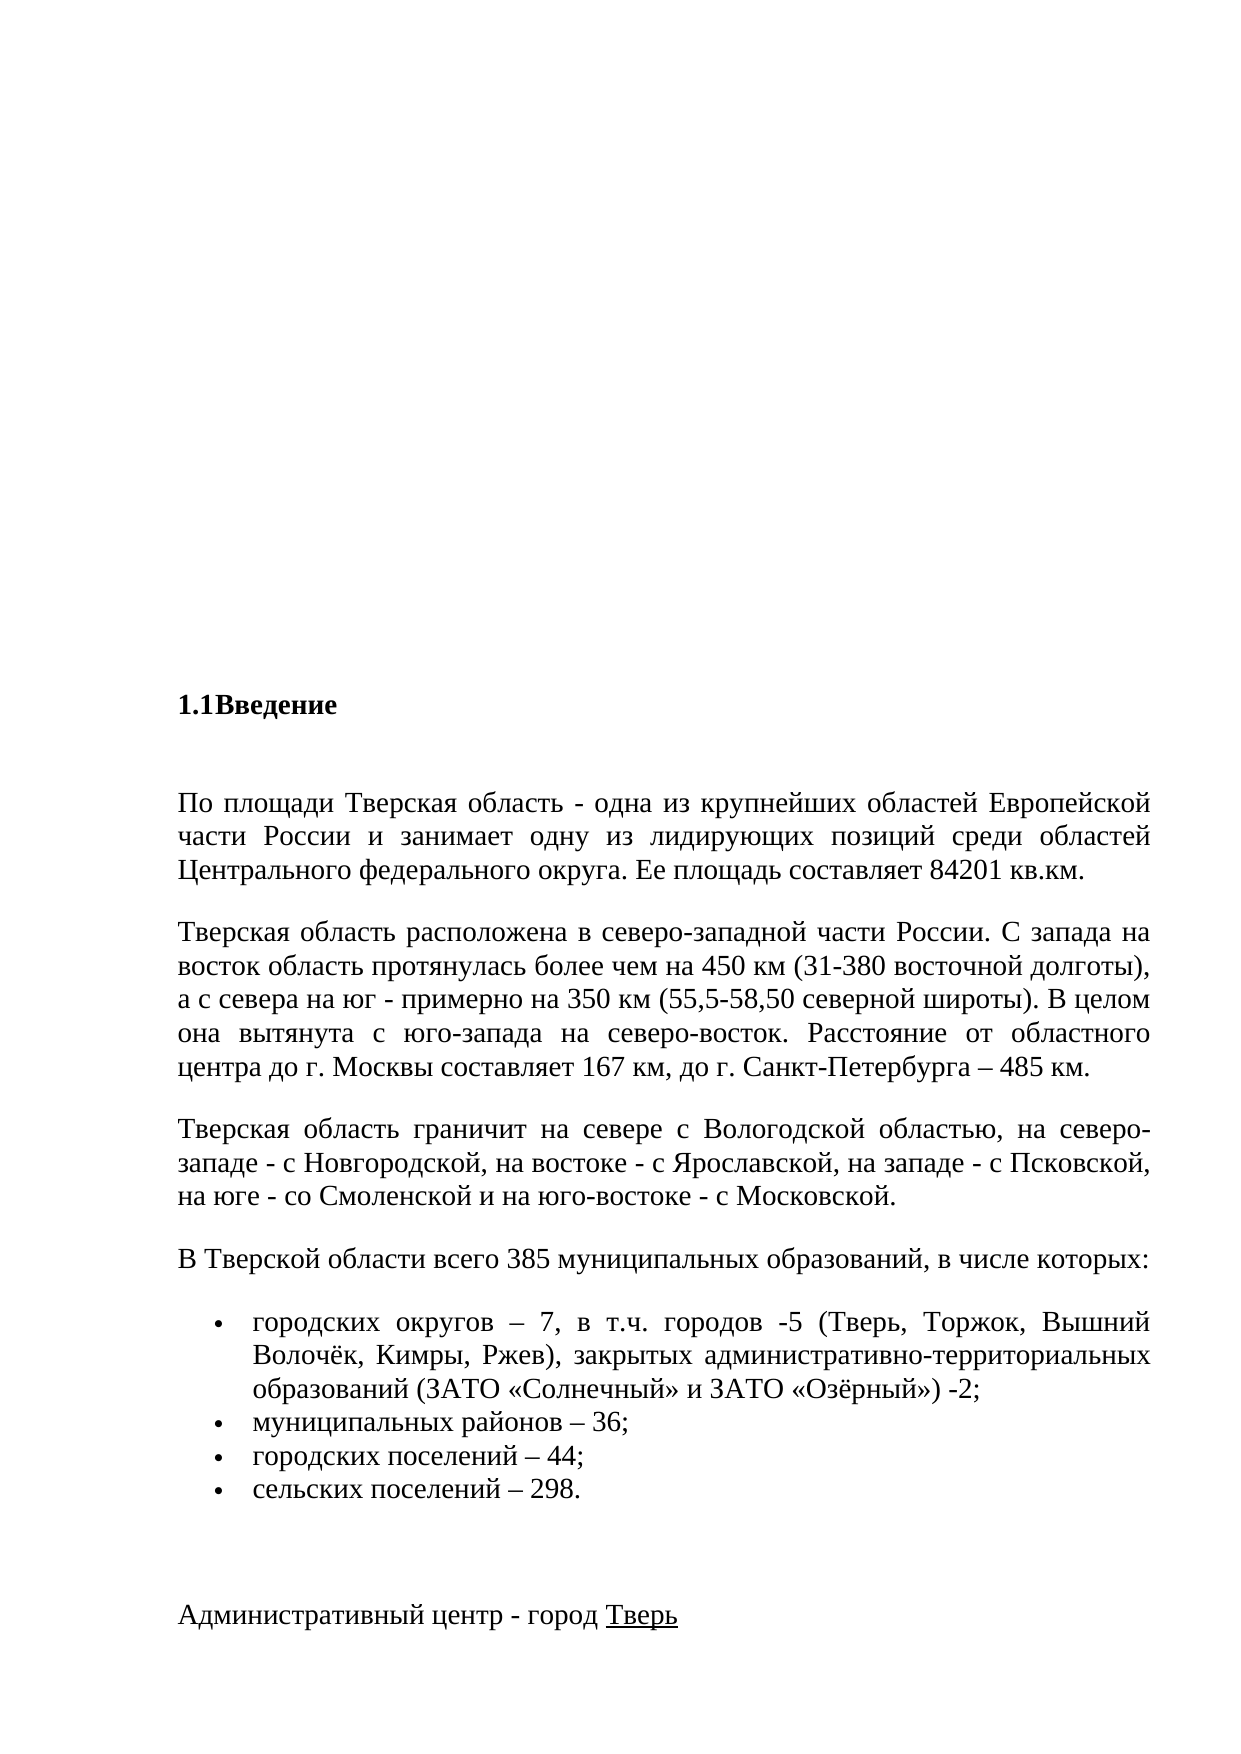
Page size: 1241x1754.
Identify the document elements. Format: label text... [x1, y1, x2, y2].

list сельских поселений – 298. [215, 1472, 1152, 1505]
list городских поселений – 44; [215, 1438, 1152, 1472]
list муниципальных районов – 36; [215, 1404, 1152, 1438]
text В Тверской области всего 385 муниципальных образований, в числе которых: [177, 1241, 1152, 1275]
text По площади Тверская область - одна из крупнейших областей Европейской части России и занимает одну из лидирующих позиций среди областей Центрального федерального округа. Ее площадь составляет 84201 кв.км. [177, 785, 1152, 885]
text Тверская область граничит на севере с Вологодской областью, на северо-западе - с Новгородской, на востоке - с Ярославской, на западе - с Псковской, на юге - со Смоленской и на юго-востоке - с Московской. [177, 1111, 1152, 1212]
text Административный центр - город Тверь [177, 1597, 1152, 1631]
subtitle Введение [177, 687, 1152, 720]
list городских округов – 7, в т.ч. городов -5 (Тверь, Торжок, Вышний Волочёк, Кимры, Ржев), закрытых административно-территориальных образований (ЗАТО «Солнечный» и ЗАТО «Озёрный») -2; [215, 1304, 1152, 1404]
text Тверская область расположена в северо-западной части России. С запада на восток область протянулась более чем на 450 км (31-380 восточной долготы), а с севера на юг - примерно на 350 км (55,5-58,50 северной широты). В целом она вытянута с юго-запада на северо-восток. Расстояние от областного центра до г. Москвы составляет 167 км, до г. Санкт-Петербурга – 485 км. [177, 914, 1152, 1082]
